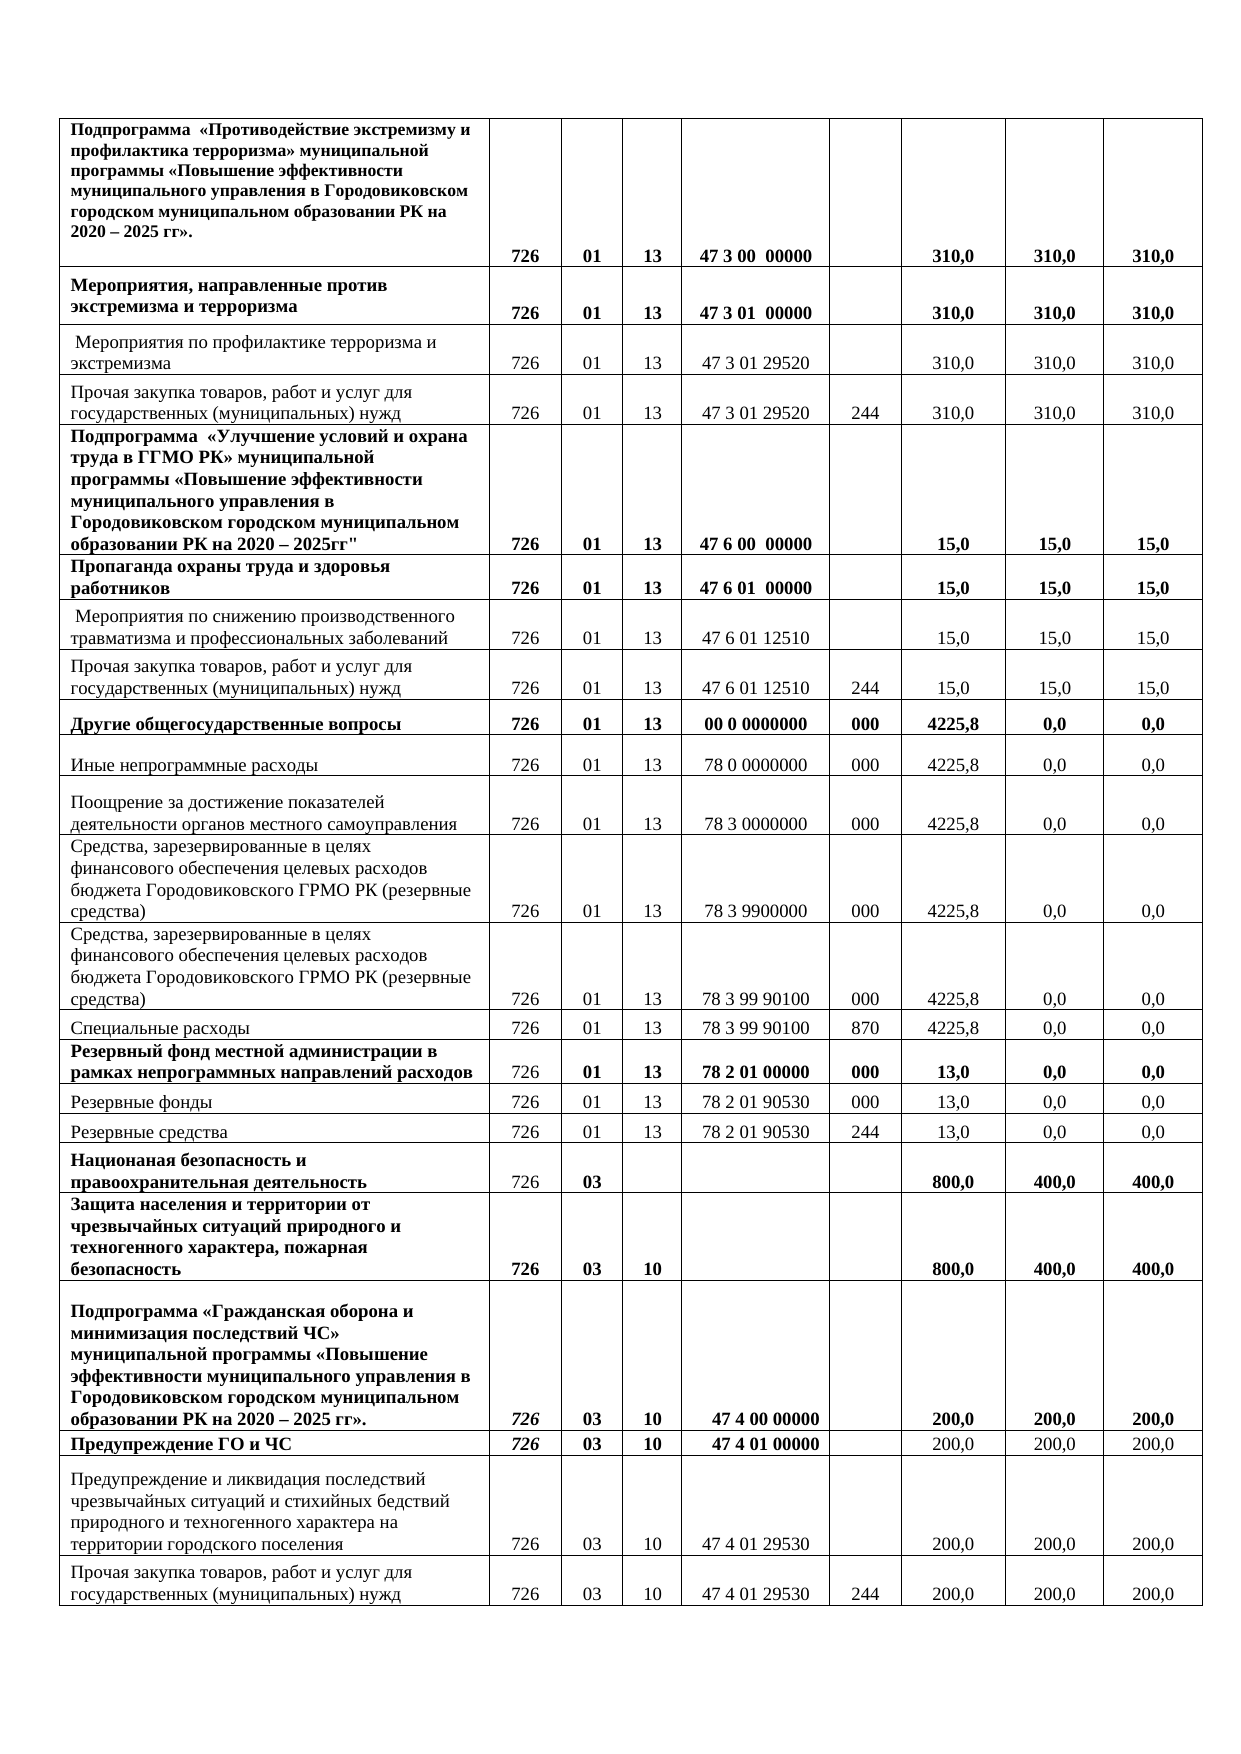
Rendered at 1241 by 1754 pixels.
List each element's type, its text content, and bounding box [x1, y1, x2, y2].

table_cell 726 [490, 375, 561, 424]
table_cell 000 [830, 1040, 901, 1083]
table_cell 13 [623, 555, 681, 598]
table_cell Поощрение за достижение показателей деятельности органов местного самоуправления [60, 776, 489, 834]
table_cell 01 [562, 555, 622, 598]
table_cell [830, 267, 901, 324]
table_cell [830, 325, 901, 374]
table_cell 15,0 [902, 425, 1005, 554]
table_cell Мероприятия по снижению производственного травматизма и профессиональных заболеваний [60, 600, 489, 648]
table_cell 47 4 01 29530 [682, 1556, 829, 1604]
table_cell 01 [562, 835, 622, 922]
table_cell Предупреждение и ликвидация последствий чрезвычайных ситуаций и стихийных бедствий природного и техногенного характера на территории городского поселения [60, 1456, 489, 1554]
table_cell 03 [562, 1456, 622, 1554]
table_cell Прочая закупка товаров, работ и услуг для государственных (муниципальных) нужд [60, 1556, 489, 1604]
table_cell 0,0 [1104, 1114, 1202, 1142]
table_cell 4225,8 [902, 1010, 1005, 1039]
table_cell Мероприятия, направленные против экстремизма и терроризма [60, 267, 489, 324]
table_cell 0,0 [1104, 1010, 1202, 1039]
table_cell 15,0 [902, 600, 1005, 648]
table_cell 03 [562, 1431, 622, 1454]
table_cell 726 [490, 835, 561, 922]
table_cell Пропаганда охраны труда и здоровья работников [60, 555, 489, 598]
table_cell 726 [490, 735, 561, 775]
table_cell Защита населения и территории от чрезвычайных ситуаций природного и техногенного характера, пожарная безопасность [60, 1193, 489, 1279]
table_cell 4225,8 [902, 700, 1005, 734]
table_cell 01 [562, 119, 622, 266]
table_cell [830, 600, 901, 648]
table_cell Специальные расходы [60, 1010, 489, 1039]
table_cell 0,0 [1006, 835, 1103, 922]
table_cell Предупреждение ГО и ЧС [60, 1431, 489, 1454]
table_cell 78 3 0000000 [682, 776, 829, 834]
table_cell 13 [623, 267, 681, 324]
table_cell Прочая закупка товаров, работ и услуг для государственных (муниципальных) нужд [60, 650, 489, 698]
table_cell Другие общегосударственные вопросы [60, 700, 489, 734]
table_cell 726 [490, 1556, 561, 1604]
table_cell 726 [490, 1010, 561, 1039]
table_cell 01 [562, 1114, 622, 1142]
table_cell 47 3 01 29520 [682, 375, 829, 424]
table_cell 15,0 [1006, 425, 1103, 554]
table_cell 78 2 01 00000 [682, 1040, 829, 1083]
table_cell Резервные фонды [60, 1084, 489, 1112]
table_cell 200,0 [1006, 1281, 1103, 1429]
table_cell 01 [562, 425, 622, 554]
table_cell Средства, зарезервированные в целях финансового обеспечения целевых расходов бюджета Городовиковского ГРМО РК (резервные средства) [60, 835, 489, 922]
table_cell 200,0 [1006, 1431, 1103, 1454]
table_cell 870 [830, 1010, 901, 1039]
table_cell 0,0 [1104, 735, 1202, 775]
table_cell 13 [623, 119, 681, 266]
table_cell 78 3 99 90100 [682, 923, 829, 1009]
table_cell 800,0 [902, 1143, 1005, 1192]
table_cell 0,0 [1104, 700, 1202, 734]
table_cell 15,0 [902, 650, 1005, 698]
table_cell 200,0 [1104, 1431, 1202, 1454]
table_cell 310,0 [1104, 267, 1202, 324]
table_cell 47 6 01 12510 [682, 650, 829, 698]
table_cell 15,0 [1006, 600, 1103, 648]
table_cell Подпрограмма «Противодействие экстремизму и профилактика терроризма» муниципальной программы «Повышение эффективности муниципального управления в Городовиковском городском муниципальном образовании РК на 2020 – 2025 гг». [60, 119, 489, 266]
table_cell 13 [623, 1040, 681, 1083]
table_cell 13 [623, 776, 681, 834]
table_cell 310,0 [1006, 325, 1103, 374]
table_cell 726 [490, 700, 561, 734]
table_cell Национаная безопасность и правоохранительная деятельность [60, 1143, 489, 1192]
table_cell 244 [830, 375, 901, 424]
table_cell 310,0 [902, 267, 1005, 324]
table_cell 47 4 01 29530 [682, 1456, 829, 1554]
table_cell 01 [562, 1084, 622, 1112]
table_cell 78 0 0000000 [682, 735, 829, 775]
table_cell [830, 425, 901, 554]
table_cell 000 [830, 776, 901, 834]
table_cell 03 [562, 1143, 622, 1192]
table_cell 10 [623, 1431, 681, 1454]
table_cell 000 [830, 1084, 901, 1112]
table_cell [830, 1431, 901, 1454]
table_cell 000 [830, 700, 901, 734]
table_cell 47 4 00 00000 [682, 1281, 829, 1429]
table_cell 200,0 [1006, 1556, 1103, 1604]
table_cell 310,0 [1006, 119, 1103, 266]
table_cell 726 [490, 1431, 561, 1454]
table_cell 13 [623, 425, 681, 554]
table_cell Средства, зарезервированные в целях финансового обеспечения целевых расходов бюджета Городовиковского ГРМО РК (резервные средства) [60, 923, 489, 1009]
table_cell 47 6 01 00000 [682, 555, 829, 598]
table_cell 0,0 [1006, 1114, 1103, 1142]
table_cell 13 [623, 650, 681, 698]
table_cell 78 3 99 90100 [682, 1010, 829, 1039]
table_cell [830, 1193, 901, 1279]
table_cell 0,0 [1104, 1084, 1202, 1112]
table_cell 726 [490, 1193, 561, 1279]
table_cell 0,0 [1006, 1010, 1103, 1039]
table_cell [682, 1143, 829, 1192]
table_cell 200,0 [1006, 1456, 1103, 1554]
table_cell 13 [623, 700, 681, 734]
table_cell 0,0 [1104, 835, 1202, 922]
table_cell [830, 119, 901, 266]
table_cell 01 [562, 600, 622, 648]
table_cell 10 [623, 1281, 681, 1429]
table_cell 000 [830, 923, 901, 1009]
table_cell 0,0 [1104, 776, 1202, 834]
table_cell 10 [623, 1456, 681, 1554]
table_cell 200,0 [902, 1456, 1005, 1554]
table_cell 200,0 [1104, 1281, 1202, 1429]
table_cell 13 [623, 1084, 681, 1112]
table_cell 15,0 [1104, 425, 1202, 554]
table_cell 200,0 [1104, 1456, 1202, 1554]
table_cell 78 2 01 90530 [682, 1084, 829, 1112]
table_cell 310,0 [1006, 375, 1103, 424]
table_cell 13 [623, 600, 681, 648]
table_cell 01 [562, 650, 622, 698]
table_cell 310,0 [902, 375, 1005, 424]
table_cell 0,0 [1006, 923, 1103, 1009]
table_cell 15,0 [1104, 650, 1202, 698]
table_cell 200,0 [902, 1556, 1005, 1604]
table_cell 15,0 [1006, 650, 1103, 698]
table_cell 78 2 01 90530 [682, 1114, 829, 1142]
table_cell 726 [490, 555, 561, 598]
table_cell 10 [623, 1556, 681, 1604]
table_cell 200,0 [1104, 1556, 1202, 1604]
table_cell 10 [623, 1193, 681, 1279]
table_cell 01 [562, 776, 622, 834]
table_cell 01 [562, 267, 622, 324]
table_cell 03 [562, 1193, 622, 1279]
table_cell 4225,8 [902, 776, 1005, 834]
table_cell 03 [562, 1556, 622, 1604]
table_cell 310,0 [902, 119, 1005, 266]
table_cell 4225,8 [902, 835, 1005, 922]
table_cell 726 [490, 776, 561, 834]
table_cell 244 [830, 650, 901, 698]
table_cell 13 [623, 835, 681, 922]
table_cell 726 [490, 1456, 561, 1554]
table_cell 15,0 [902, 555, 1005, 598]
table_cell 310,0 [902, 325, 1005, 374]
table_cell 01 [562, 700, 622, 734]
table_cell 13 [623, 735, 681, 775]
table_cell 000 [830, 835, 901, 922]
table_cell 726 [490, 600, 561, 648]
table_cell 400,0 [1006, 1143, 1103, 1192]
table_cell 01 [562, 375, 622, 424]
table_cell 15,0 [1104, 555, 1202, 598]
table_cell 726 [490, 425, 561, 554]
table_cell 47 6 01 12510 [682, 600, 829, 648]
table_cell 01 [562, 735, 622, 775]
table_cell 726 [490, 923, 561, 1009]
table_cell 400,0 [1104, 1193, 1202, 1279]
table_cell 0,0 [1006, 700, 1103, 734]
table_cell 0,0 [1006, 1040, 1103, 1083]
table_cell 13,0 [902, 1114, 1005, 1142]
table_cell [682, 1193, 829, 1279]
table_cell 400,0 [1104, 1143, 1202, 1192]
table_cell 310,0 [1006, 267, 1103, 324]
table_cell 15,0 [1006, 555, 1103, 598]
table_cell 4225,8 [902, 923, 1005, 1009]
table_cell 0,0 [1104, 1040, 1202, 1083]
table_cell 13,0 [902, 1084, 1005, 1112]
table_cell 310,0 [1104, 375, 1202, 424]
table_cell 0,0 [1006, 776, 1103, 834]
table_cell 47 4 01 00000 [682, 1431, 829, 1454]
table_cell 0,0 [1006, 1084, 1103, 1112]
table_cell 03 [562, 1281, 622, 1429]
table_cell 726 [490, 119, 561, 266]
table_cell 0,0 [1104, 923, 1202, 1009]
table_cell Резервный фонд местной администрации в рамках непрограммных направлений расходов [60, 1040, 489, 1083]
table_cell 15,0 [1104, 600, 1202, 648]
table_cell 726 [490, 650, 561, 698]
table_cell 726 [490, 1143, 561, 1192]
table_cell 400,0 [1006, 1193, 1103, 1279]
table_cell 726 [490, 325, 561, 374]
table_cell [830, 1281, 901, 1429]
table_cell 47 3 01 29520 [682, 325, 829, 374]
table_cell 01 [562, 1010, 622, 1039]
table_cell 78 3 9900000 [682, 835, 829, 922]
table_cell [830, 555, 901, 598]
table_cell 310,0 [1104, 325, 1202, 374]
table_cell 13 [623, 325, 681, 374]
table_cell 726 [490, 1040, 561, 1083]
table_cell [623, 1143, 681, 1192]
table_cell 310,0 [1104, 119, 1202, 266]
table_cell 13 [623, 1114, 681, 1142]
table_cell Подпрограмма «Гражданская оборона и минимизация последствий ЧС» муниципальной программы «Повышение эффективности муниципального управления в Городовиковском городском муниципальном образовании РК на 2020 – 2025 гг». [60, 1281, 489, 1429]
table_cell 726 [490, 1114, 561, 1142]
table_cell [830, 1456, 901, 1554]
table_cell 13,0 [902, 1040, 1005, 1083]
table_cell 0,0 [1006, 735, 1103, 775]
table_cell Подпрограмма «Улучшение условий и охрана труда в ГГМО РК» муниципальной программы «Повышение эффективности муниципального управления в Городовиковском городском муниципальном образовании РК на 2020 – 2025гг" [60, 425, 489, 554]
table_cell 244 [830, 1556, 901, 1604]
table_cell Мероприятия по профилактике терроризма и экстремизма [60, 325, 489, 374]
table_cell 200,0 [902, 1431, 1005, 1454]
table_cell [830, 1143, 901, 1192]
table_cell 47 3 00 00000 [682, 119, 829, 266]
table_cell 800,0 [902, 1193, 1005, 1279]
table_cell 01 [562, 923, 622, 1009]
table_cell 244 [830, 1114, 901, 1142]
table_cell 726 [490, 1084, 561, 1112]
table_cell 13 [623, 1010, 681, 1039]
table_cell 47 3 01 00000 [682, 267, 829, 324]
table_cell Прочая закупка товаров, работ и услуг для государственных (муниципальных) нужд [60, 375, 489, 424]
table_cell 726 [490, 267, 561, 324]
table_cell 01 [562, 1040, 622, 1083]
table_cell Иные непрограммные расходы [60, 735, 489, 775]
table_cell 47 6 00 00000 [682, 425, 829, 554]
table_cell 13 [623, 375, 681, 424]
table_cell 726 [490, 1281, 561, 1429]
table_cell 01 [562, 325, 622, 374]
table_cell 13 [623, 923, 681, 1009]
table_cell 4225,8 [902, 735, 1005, 775]
table_cell 00 0 0000000 [682, 700, 829, 734]
table_cell Резервные средства [60, 1114, 489, 1142]
table_cell 200,0 [902, 1281, 1005, 1429]
table_cell 000 [830, 735, 901, 775]
